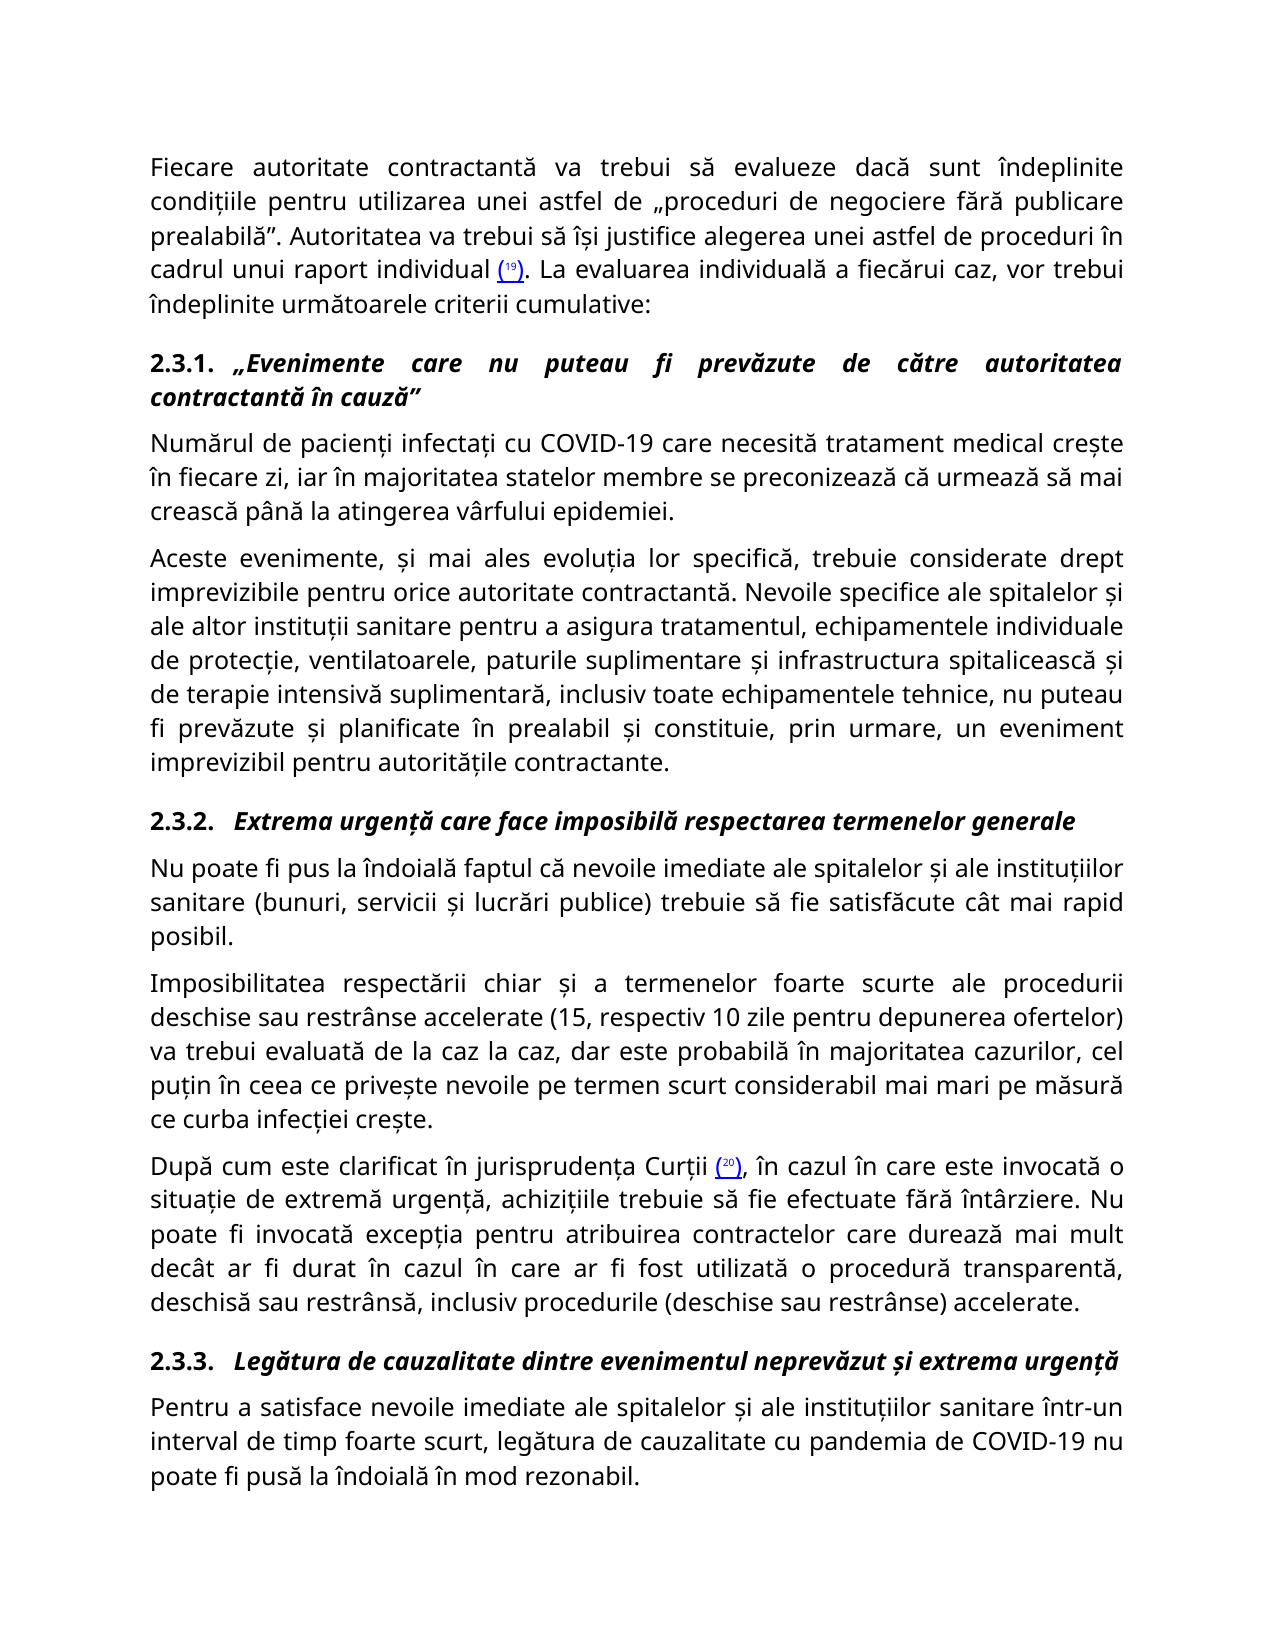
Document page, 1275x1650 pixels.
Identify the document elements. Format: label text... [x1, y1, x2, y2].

text Aceste evenimente, și mai ales evoluția lor specifică, trebuie considerate drept imprevizibile pentru orice autoritate contractantă. Nevoile specifice ale spitalelor și ale altor instituții sanitare pentru a asigura tratamentul, echipamentele individuale de protecție, ventilatoarele, paturile suplimentare și infrastructura spitalicească și de terapie intensivă suplimentară, inclusiv toate echipamentele tehnice, nu puteau fi prevăzute și planificate în prealabil și constituie, prin urmare, un eveniment imprevizibil pentru autoritățile contractante. [150, 541, 1125, 779]
text 2.3.1. „Evenimente care nu puteau fi prevăzute de către autoritatea contractantă în cauză” [150, 345, 1125, 413]
text Nu poate fi pus la îndoială faptul că nevoile imediate ale spitalelor și ale instituțiilor sanitare (bunuri, servicii și lucrări publice) trebuie să fie satisfăcute cât mai rapid posibil. [150, 851, 1125, 953]
text După cum este clarificat în jurisprudența Curții (20), în cazul în care este invocată o situație de extremă urgență, achizițiile trebuie să fie efectuate fără întârziere. Nu poate fi invocată excepția pentru atribuirea contractelor care durează mai mult decât ar fi durat în cazul în care ar fi fost utilizată o procedură transparentă, deschisă sau restrânsă, inclusiv procedurile (deschise sau restrânse) accelerate. [150, 1148, 1125, 1318]
text Pentru a satisface nevoile imediate ale spitalelor și ale instituțiilor sanitare într-un interval de timp foarte scurt, legătura de cauzalitate cu pandemia de COVID-19 nu poate fi pusă la îndoială în mod rezonabil. [150, 1390, 1125, 1492]
text Fiecare autoritate contractantă va trebui să evalueze dacă sunt îndeplinite condițiile pentru utilizarea unei astfel de „proceduri de negociere fără publicare prealabilă”. Autoritatea va trebui să își justifice alegerea unei astfel de proceduri în cadrul unui raport individual (19). La evaluarea individuală a fiecărui caz, vor trebui îndeplinite următoarele criterii cumulative: [150, 150, 1125, 320]
text 2.3.2. Extrema urgență care face imposibilă respectarea termenelor generale [150, 804, 1125, 838]
text Imposibilitatea respectării chiar și a termenelor foarte scurte ale procedurii deschise sau restrânse accelerate (15, respectiv 10 zile pentru depunerea ofertelor) va trebui evaluată de la caz la caz, dar este probabilă în majoritatea cazurilor, cel puțin în ceea ce privește nevoile pe termen scurt considerabil mai mari pe măsură ce curba infecției crește. [150, 965, 1125, 1136]
text 2.3.3. Legătura de cauzalitate dintre evenimentul neprevăzut și extrema urgență [150, 1343, 1125, 1377]
text Numărul de pacienți infectați cu COVID-19 care necesită tratament medical crește în fiecare zi, iar în majoritatea statelor membre se preconizează că urmează să mai crească până la atingerea vârfului epidemiei. [150, 426, 1125, 528]
